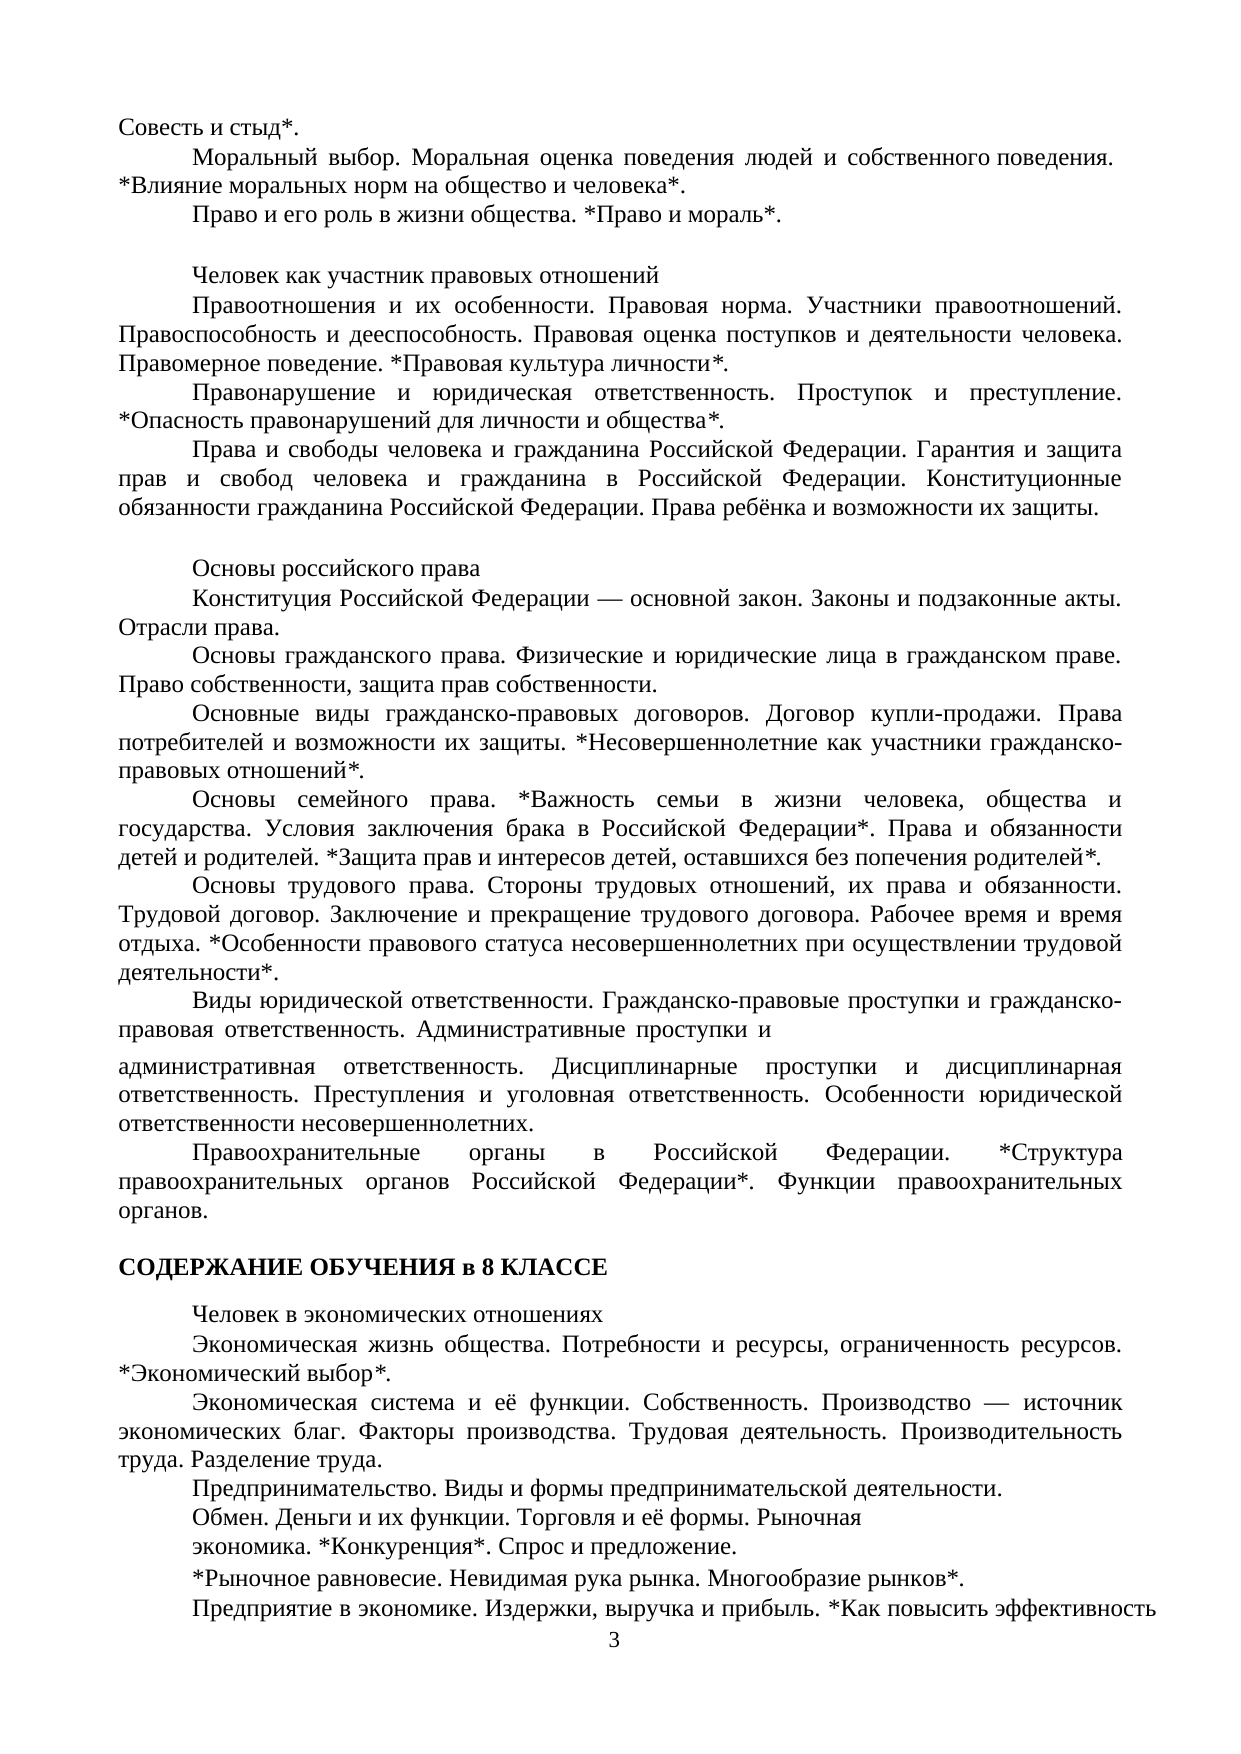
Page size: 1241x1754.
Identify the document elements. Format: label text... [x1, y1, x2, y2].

text *Рыночное равновесие. Невидимая рука рынка. Многообразие рынков*. [192, 1560, 1165, 1593]
text Права и свободы человека и гражданина Российской Федерации. Гарантия и защита прав и свобод человека и гражданина в Российской Федерации. Конституционные обязанности гражданина Российской Федерации. Права ребёнка и возможности их защиты. [118, 434, 1122, 521]
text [118, 1593, 1165, 1622]
text Правонарушение и юридическая ответственность. Проступок и преступление. *Опасность правонарушений для личности и общества*. [118, 377, 1122, 434]
text Совесть и стыд*. [118, 108, 1165, 142]
text административная ответственность. Дисциплинарные проступки и дисциплинарная ответственность. Преступления и уголовная ответственность. Особенности юридической ответственности несовершеннолетних. [118, 1051, 1122, 1137]
text Основы трудового права. Стороны трудовых отношений, их права и обязанности. Трудовой договор. Заключение и прекращение трудового договора. Рабочее время и время отдыха. *Особенности правового статуса несовершеннолетних при осуществлении трудовой деятельности*. [118, 871, 1122, 986]
text Экономическая система и её функции. Собственность. Производство — источник экономических благ. Факторы производства. Трудовая деятельность. Производительность труда. Разделение труда. [118, 1387, 1122, 1473]
text Правоотношения и их особенности. Правовая норма. Участники правоотношений. Правоспособность и дееспособность. Правовая оценка поступков и деятельности человека. Правомерное поведение. *Правовая культура личности*. [118, 291, 1122, 377]
text Человек как участник правовых отношений [192, 257, 1165, 291]
text Основы российского права [192, 549, 1165, 583]
text Основы гражданского права. Физические и юридические лица в гражданском праве. Право собственности, защита прав собственности. [118, 640, 1122, 698]
text Обмен. Деньги и их функции. Торговля и её формы. Рыночная экономика. *Конкуренция*. Спрос и предложение. [192, 1502, 963, 1559]
text Право и его роль в жизни общества. *Право и мораль*. [192, 199, 1165, 228]
text Экономическая жизнь общества. Потребности и ресурсы, ограниченность ресурсов. *Экономический выбор*. [118, 1329, 1122, 1387]
text Конституция Российской Федерации — основной закон. Законы и подзаконные акты. Отрасли права. [118, 583, 1122, 640]
text СОДЕРЖАНИЕ ОБУЧЕНИЯ в 8 КЛАССЕ [118, 1252, 1165, 1281]
text Человек в экономических отношениях [192, 1296, 1165, 1329]
text Предпринимательство. Виды и формы предпринимательской деятельности. [118, 1473, 1122, 1502]
text Правоохранительные органы в Российской Федерации. *Структура правоохранительных органов Российской Федерации*. Функции правоохранительных органов. [118, 1137, 1123, 1223]
text Моральный выбор. Моральная оценка поведения людей и собственного поведения. *Влияние моральных норм на общество и человека*. [118, 142, 1165, 199]
text Основные виды гражданско-правовых договоров. Договор купли-продажи. Права потребителей и возможности их защиты. *Несовершеннолетние как участники гражданско-правовых отношений*. [118, 698, 1122, 784]
text Виды юридической ответственности. Гражданско-правовые проступки и гражданско-правовая ответственность. Административные проступки и [118, 986, 1122, 1043]
text Основы семейного права. *Важность семьи в жизни человека, общества и государства. Условия заключения брака в Российской Федерации*. Права и обязанности детей и родителей. *Защита прав и интересов детей, оставшихся без попечения родителей*. [118, 784, 1122, 870]
